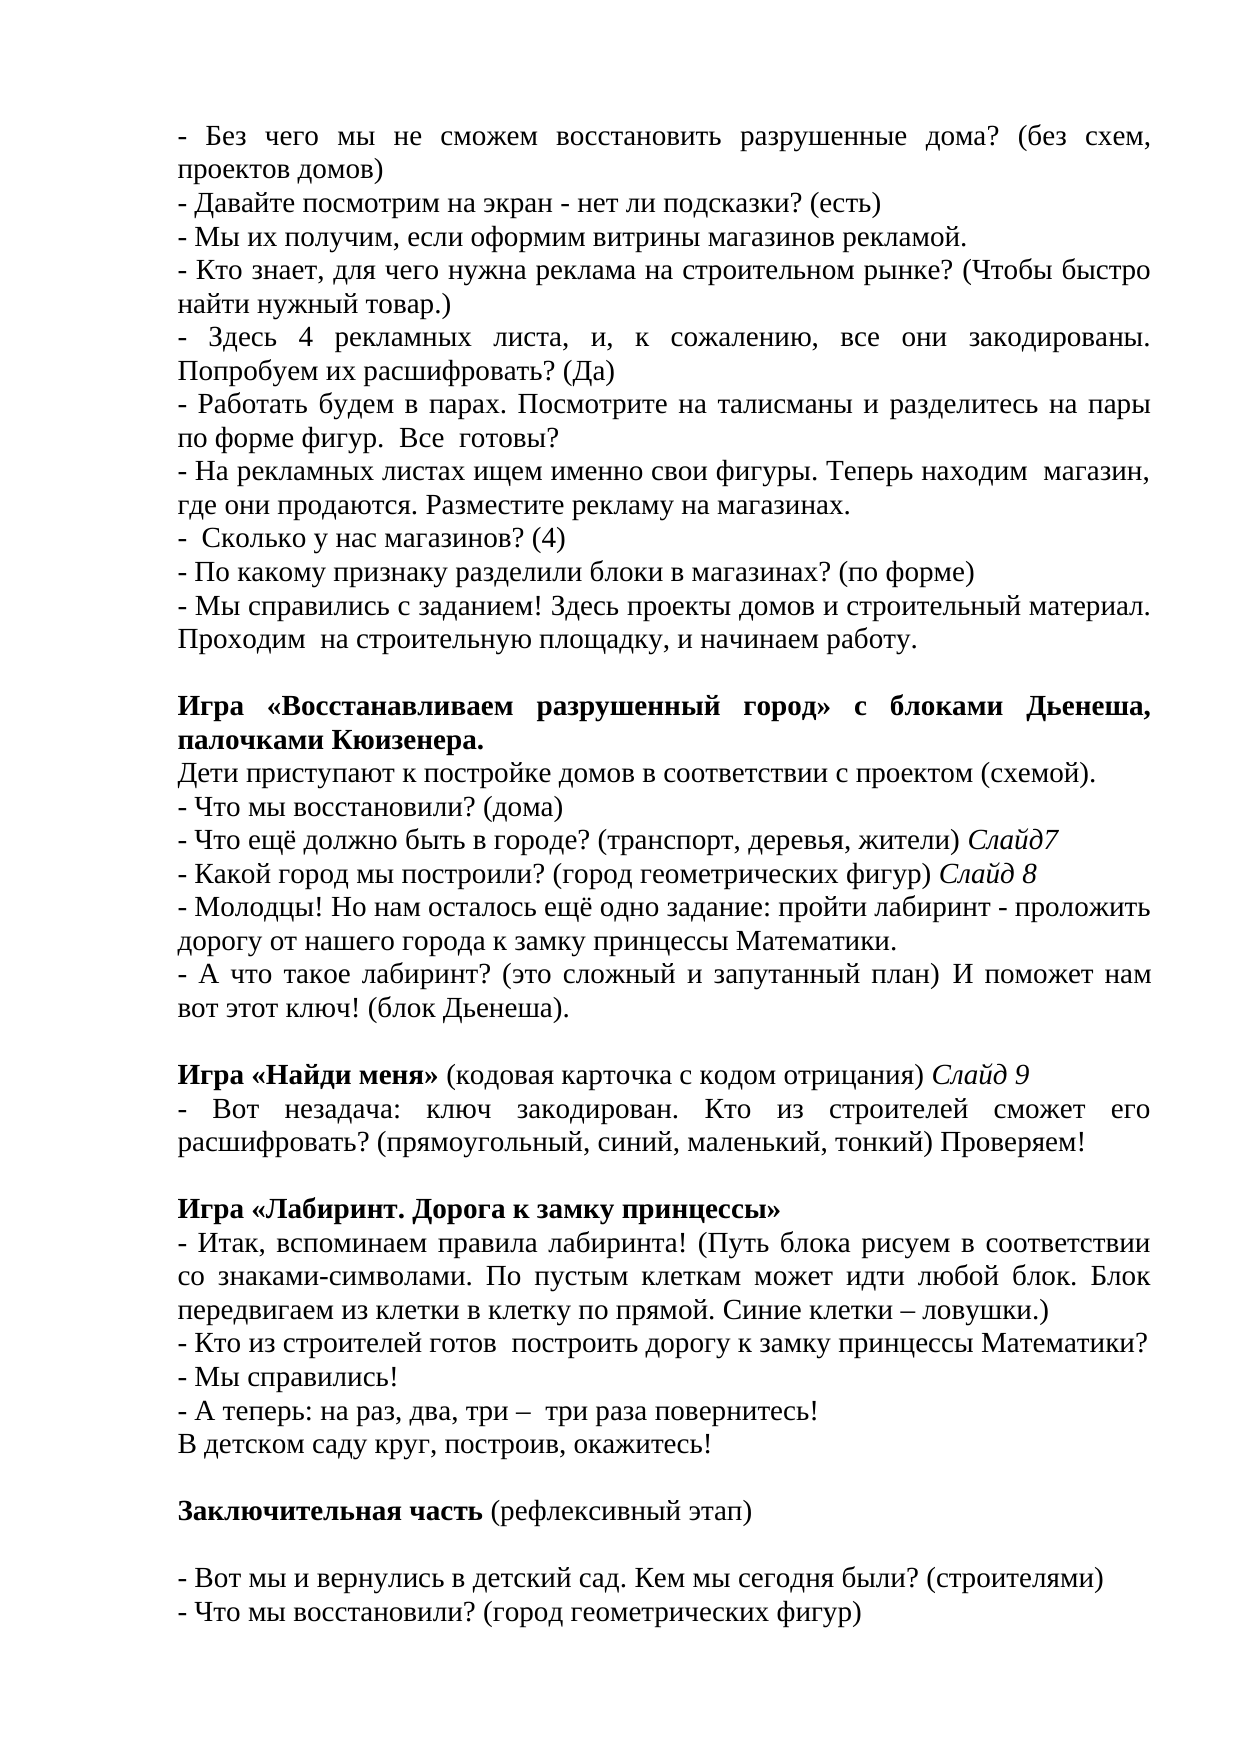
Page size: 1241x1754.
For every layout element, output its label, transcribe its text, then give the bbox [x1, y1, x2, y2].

text Заключительная часть (рефлексивный этап) [177, 1493, 1152, 1527]
text Дети приступают к постройке домов в соответствии с проектом (схемой). [177, 755, 1152, 789]
text - Мы справились! [177, 1359, 1152, 1393]
text - Что ещё должно быть в городе? (транспорт, деревья, жители) Слайд7 [177, 822, 1152, 856]
text - Мы справились с заданием! Здесь проекты домов и строительный материал. Проходим на строительную площадку, и начинаем работу. [177, 588, 1152, 655]
text - Давайте посмотрим на экран - нет ли подсказки? (есть) [177, 185, 1152, 219]
text Игра «Восстанавливаем разрушенный город» с блоками Дьенеша, палочками Кюизенера. [177, 688, 1152, 755]
text - Что мы восстановили? (дома) [177, 789, 1152, 822]
text - Без чего мы не сможем восстановить разрушенные дома? (без схем, проектов домов) [177, 118, 1152, 185]
text - Мы их получим, если оформим витрины магазинов рекламой. [177, 219, 1152, 252]
text - Кто знает, для чего нужна реклама на строительном рынке? (Чтобы быстро найти нужный товар.) [177, 252, 1152, 319]
text В детском саду круг, построив, окажитесь! [177, 1426, 1152, 1460]
text - Что мы восстановили? (город геометрических фигур) [177, 1594, 1152, 1627]
text - Работать будем в парах. Посмотрите на талисманы и разделитесь на пары по форме фигур. Все готовы? [177, 386, 1152, 453]
text - Сколько у нас магазинов? (4) [177, 521, 1152, 554]
text - А что такое лабиринт? (это сложный и запутанный план) И поможет нам вот этот ключ! (блок Дьенеша). [177, 957, 1152, 1024]
text Игра «Найди меня» (кодовая карточка с кодом отрицания) Слайд 9 [177, 1057, 1152, 1091]
text - Здесь 4 рекламных листа, и, к сожалению, все они закодированы. Попробуем их расшифровать? (Да) [177, 319, 1152, 386]
text Игра «Лабиринт. Дорога к замку принцессы» [177, 1191, 1152, 1225]
text - На рекламных листах ищем именно свои фигуры. Теперь находим магазин, где они продаются. Разместите рекламу на магазинах. [177, 453, 1152, 521]
text - Вот мы и вернулись в детский сад. Кем мы сегодня были? (строителями) [177, 1560, 1152, 1594]
text - А теперь: на раз, два, три – три раза повернитесь! [177, 1393, 1152, 1426]
text - Вот незадача: ключ закодирован. Кто из строителей сможет его расшифровать? (прямоугольный, синий, маленький, тонкий) Проверяем! [177, 1091, 1152, 1158]
text - Итак, вспоминаем правила лабиринта! (Путь блока рисуем в соответствии со знаками-символами. По пустым клеткам может идти любой блок. Блок передвигаем из клетки в клетку по прямой. Синие клетки – ловушки.) [177, 1225, 1152, 1326]
text - Кто из строителей готов построить дорогу к замку принцессы Математики? [177, 1326, 1152, 1359]
text - По какому признаку разделили блоки в магазинах? (по форме) [177, 554, 1152, 588]
text - Молодцы! Но нам осталось ещё одно задание: пройти лабиринт - проложить дорогу от нашего города к замку принцессы Математики. [177, 889, 1152, 957]
text - Какой город мы построили? (город геометрических фигур) Слайд 8 [177, 856, 1152, 889]
